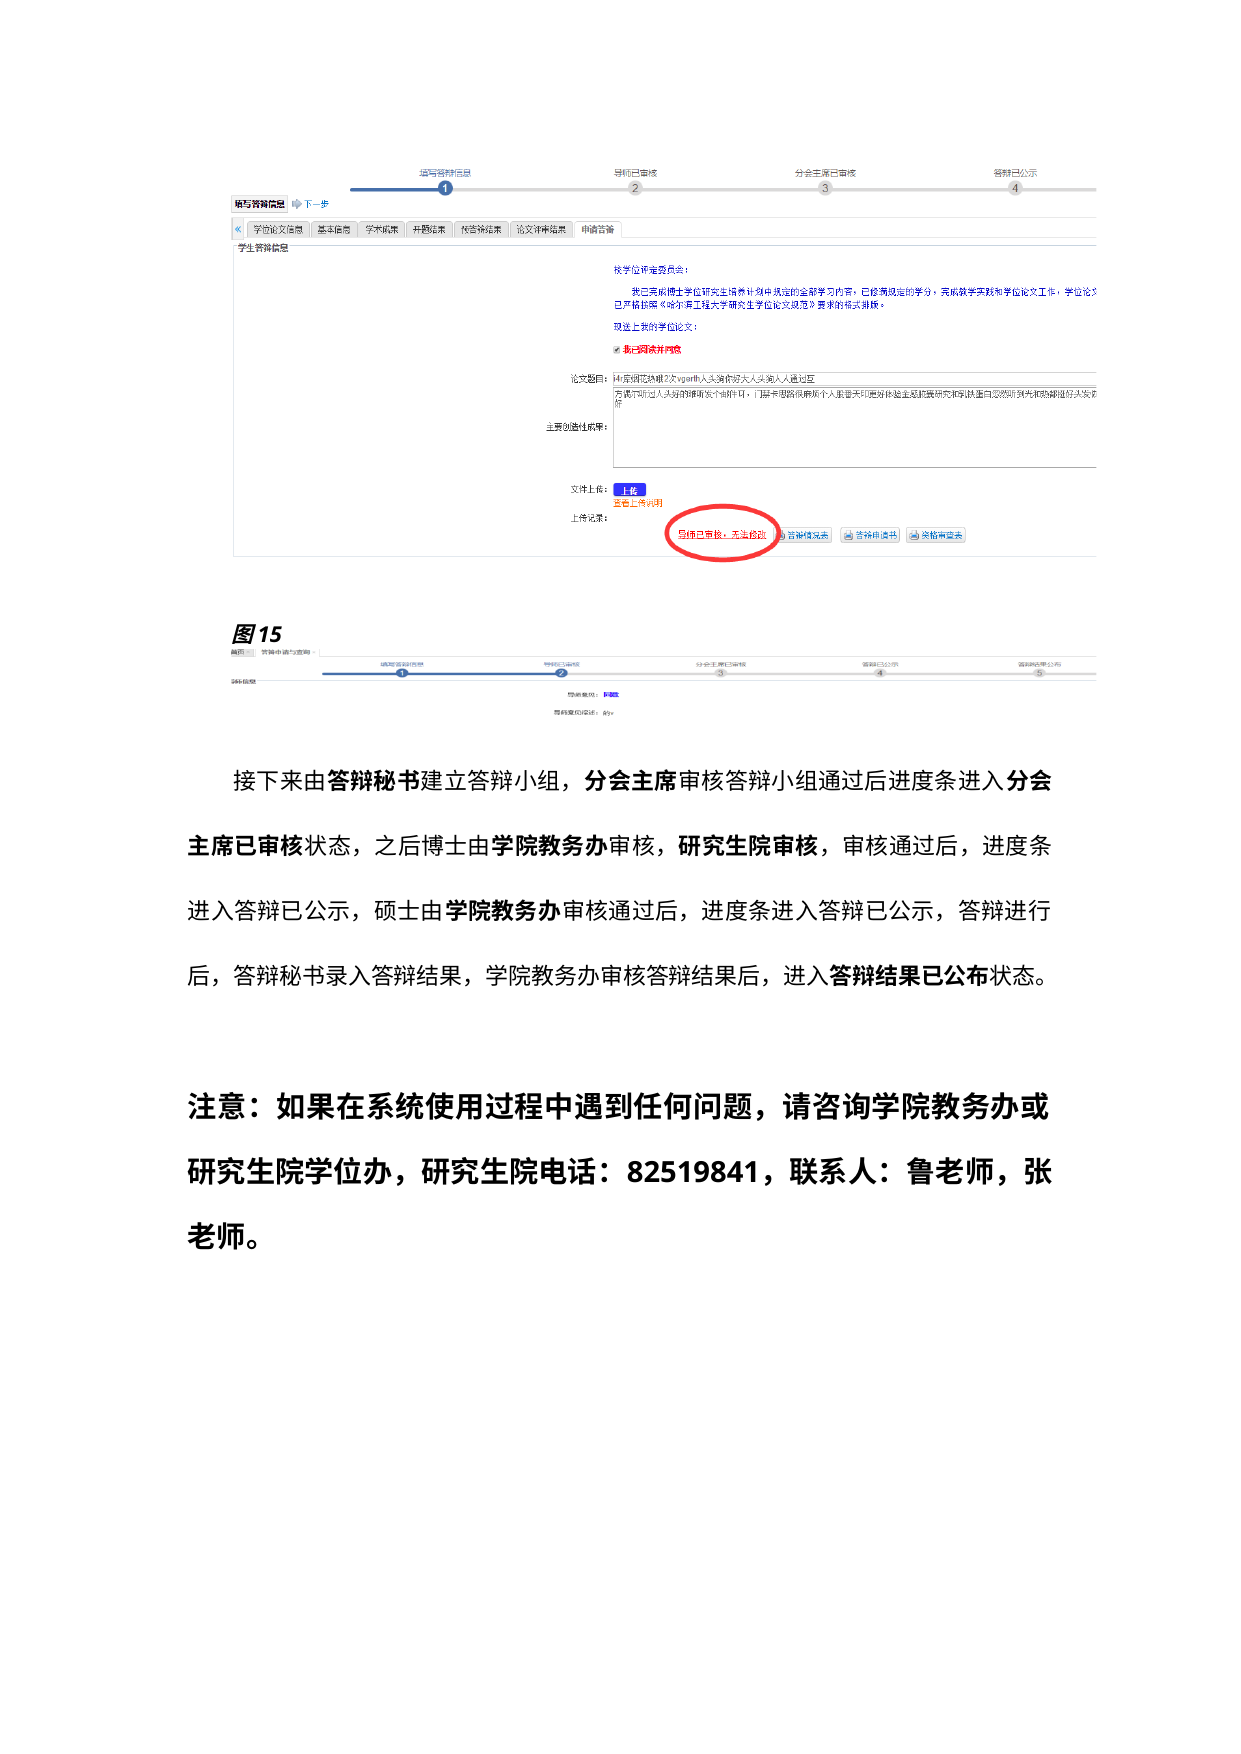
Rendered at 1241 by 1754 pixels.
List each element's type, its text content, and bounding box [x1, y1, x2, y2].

picture [231, 649, 1097, 723]
list 图15 [231, 617, 1053, 649]
text 接下来由答辩秘书建立答辩小组，分会主席审核答辩小组通过后进度条进入分会主席已审核状态，之后博士由学院教务办审核，研究生院审核，审核通过后，进度条进入答辩已公示，硕士由学院教务办审核通过后，进度条进入答辩已公示，答辩进行后，答辩秘书录入答辩结果，学院教务办审核答辩结果后，进入答辩结果已公布状态。 [187, 747, 1053, 1007]
text 注意：如果在系统使用过程中遇到任何问题，请咨询学院教务办或研究生院学位办，研究生院电话：82519841，联系人：鲁老师，张老师。 [187, 1072, 1053, 1267]
picture [231, 162, 1097, 591]
